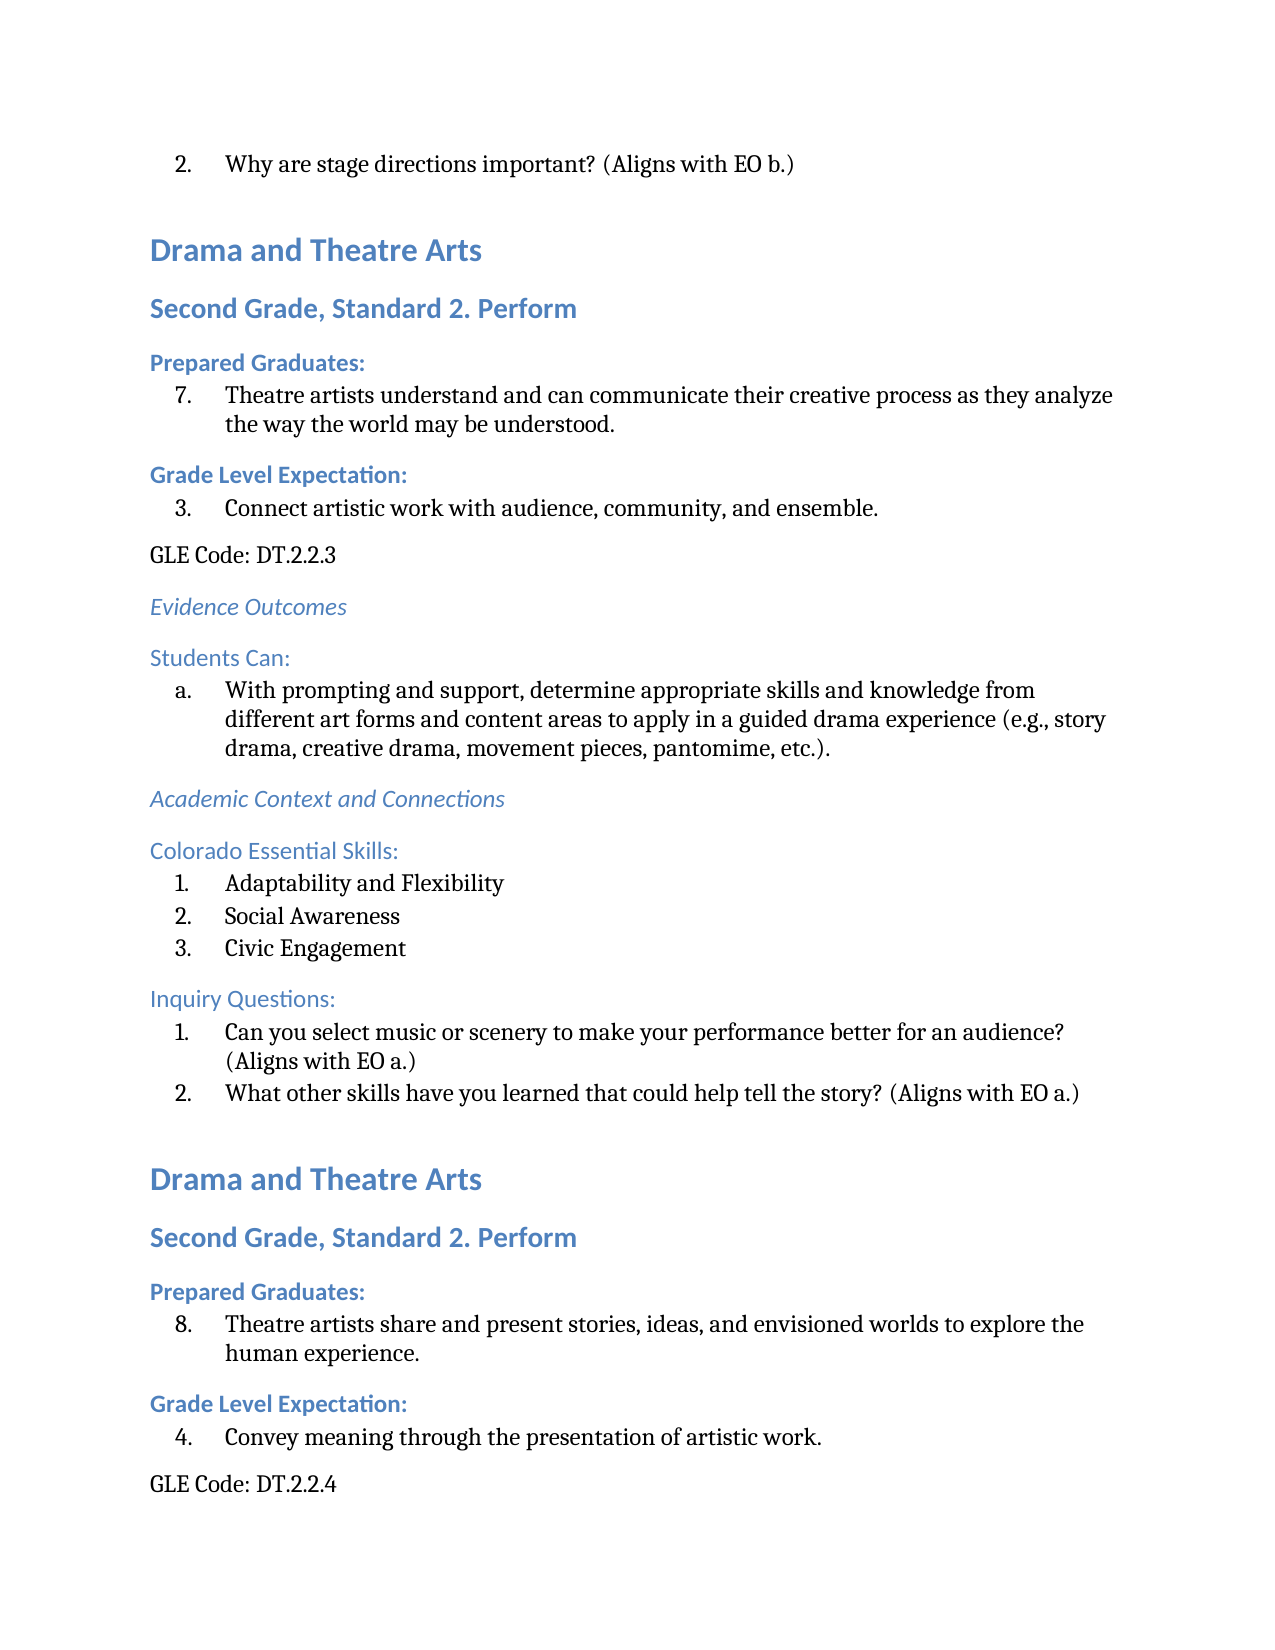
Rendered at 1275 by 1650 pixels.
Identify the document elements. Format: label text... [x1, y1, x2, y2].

list With prompting and support, determine appropriate skills and knowledge from different art forms and content areas to apply in a guided drama experience (e.g., story drama, creative drama, movement pieces, pantomime, etc.). [175, 676, 1125, 763]
list Adaptability and Flexibility [175, 869, 1125, 898]
list Convey meaning through the presentation of artistic work. [175, 1423, 1125, 1452]
list Why are stage directions important? (Aligns with EO b.) [175, 150, 1125, 179]
text GLE Code: DT.2.2.4 [150, 1470, 1125, 1499]
list Social Awareness [175, 902, 1125, 930]
subtitle Second Grade, Standard 2. Perform [150, 1219, 1125, 1255]
subtitle Grade Level Expectation: [150, 459, 1125, 490]
list Can you select music or scenery to make your performance better for an audience? (Aligns with EO a.) [175, 1018, 1125, 1075]
subtitle Colorado Essential Skills: [150, 835, 1125, 865]
list Connect artistic work with audience, community, and ensemble. [175, 494, 1125, 522]
subtitle Prepared Graduates: [150, 347, 1125, 377]
subtitle Drama and Theatre Arts [150, 229, 1125, 269]
list Theatre artists understand and can communicate their creative process as they analyze the way the world may be understood. [175, 381, 1125, 438]
subtitle Academic Context and Connections [150, 783, 1125, 814]
subtitle Drama and Theatre Arts [150, 1158, 1125, 1199]
subtitle Inquiry Questions: [150, 984, 1125, 1014]
subtitle Grade Level Expectation: [150, 1388, 1125, 1419]
list Theatre artists share and present stories, ideas, and envisioned worlds to explore the human experience. [175, 1310, 1125, 1368]
list Civic Engagement [175, 934, 1125, 963]
text GLE Code: DT.2.2.3 [150, 541, 1125, 570]
subtitle Prepared Graduates: [150, 1276, 1125, 1306]
subtitle Second Grade, Standard 2. Perform [150, 290, 1125, 326]
list What other skills have you learned that could help tell the story? (Aligns with EO a.) [175, 1079, 1125, 1108]
subtitle Students Can: [150, 642, 1125, 673]
subtitle Evidence Outcomes [150, 591, 1125, 621]
